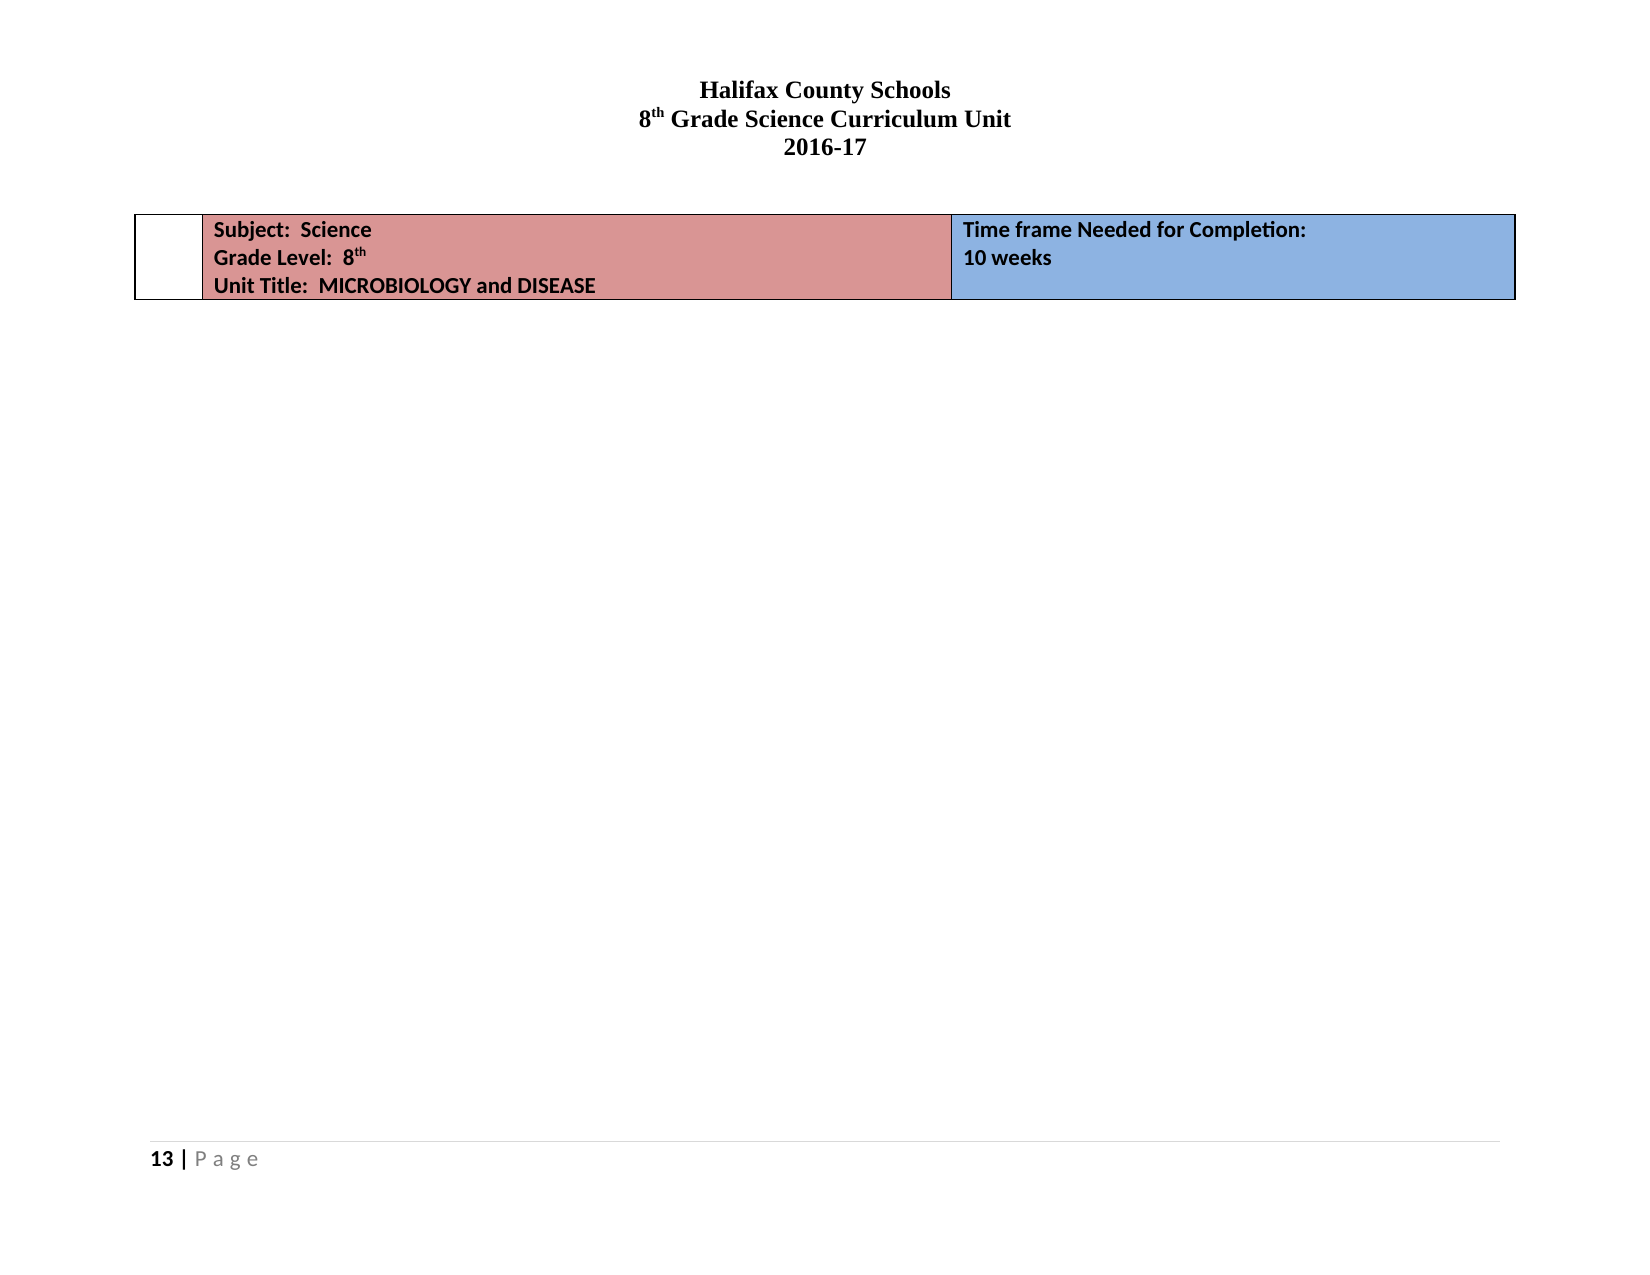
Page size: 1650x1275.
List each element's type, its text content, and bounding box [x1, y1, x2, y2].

table_header [136, 215, 202, 299]
table_header Subject: Science Grade Level: 8th Unit Title: MICROBIOLOGY and DISEASE [203, 215, 951, 299]
table_header Time frame Needed for Completion: 10 weeks [952, 215, 1514, 299]
